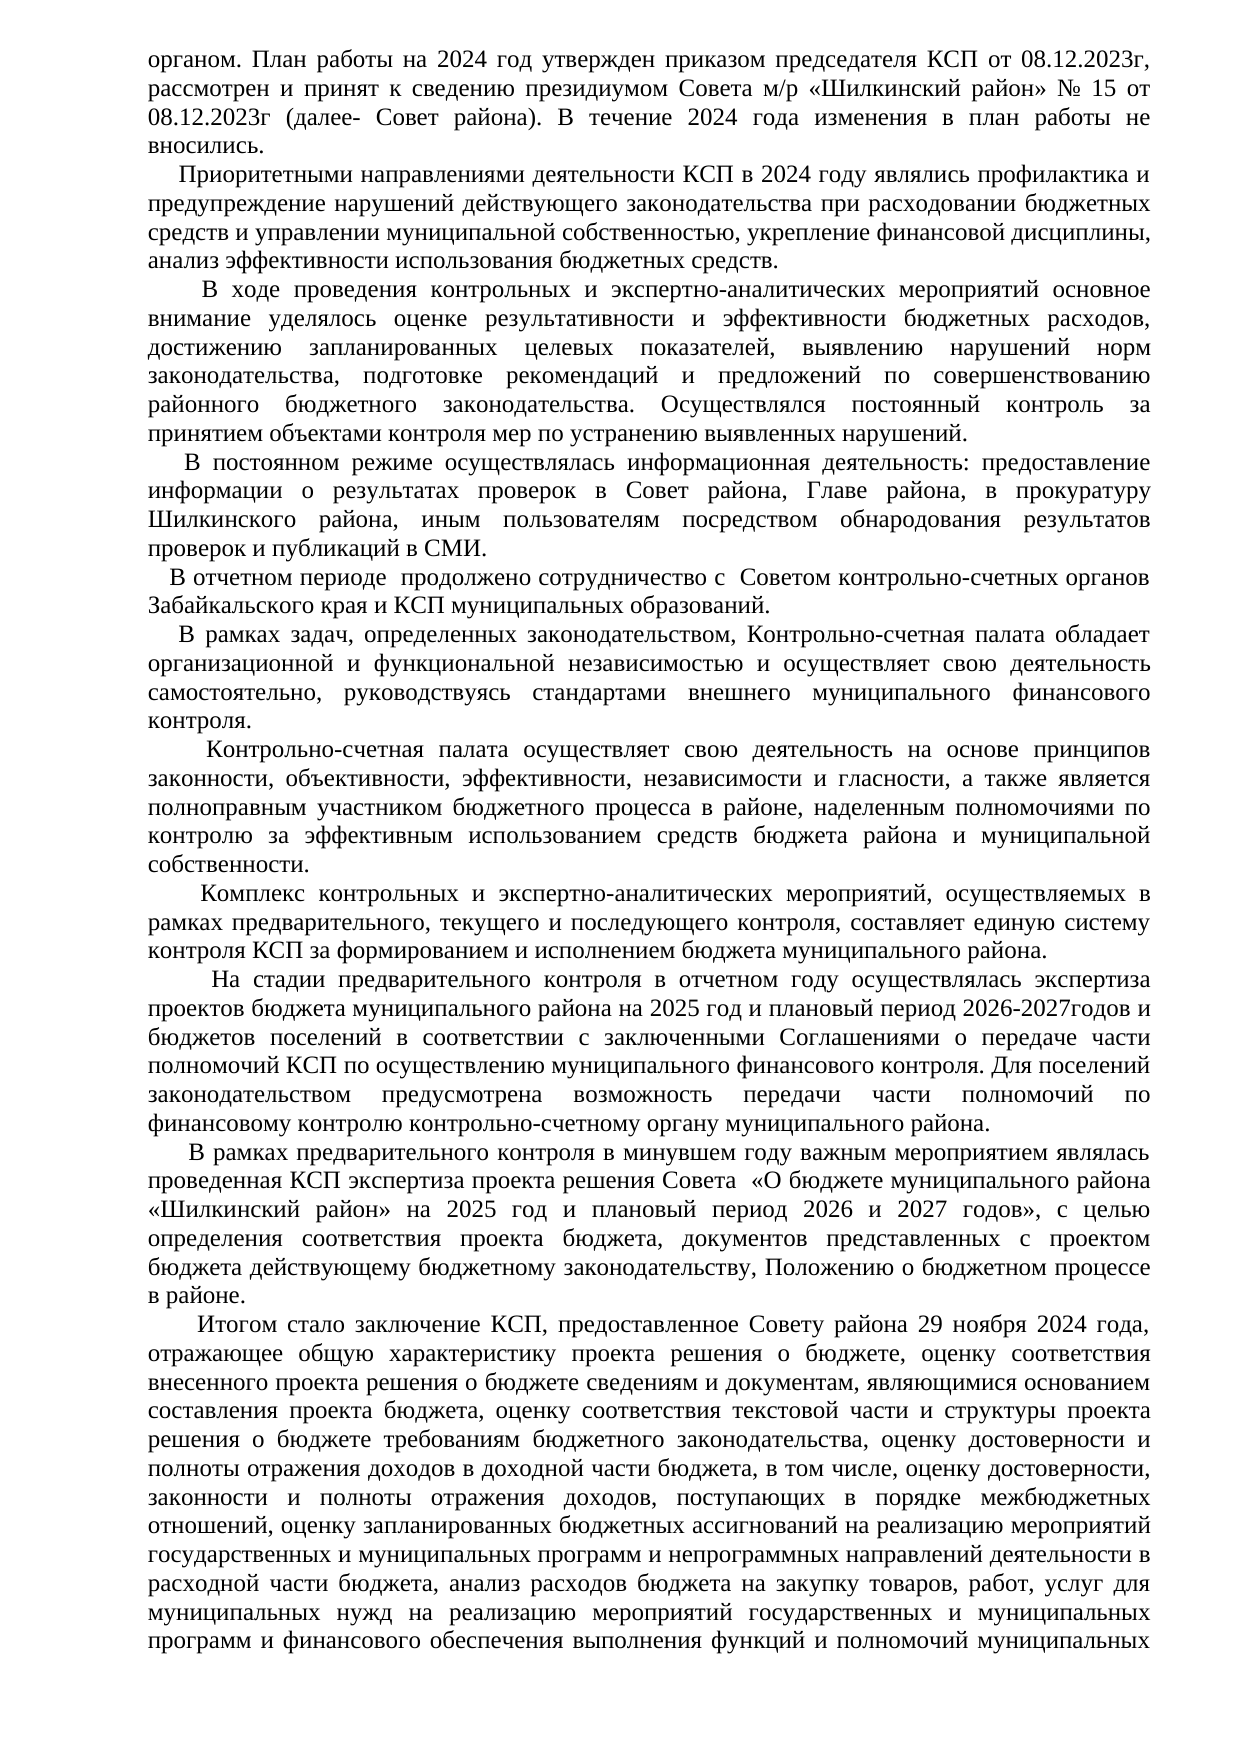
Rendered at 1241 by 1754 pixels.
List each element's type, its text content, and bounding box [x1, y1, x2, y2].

text Контрольно-счетная палата осуществляет свою деятельность на основе принципов законности, объективности, эффективности, независимости и гласности, а также является полноправным участником бюджетного процесса в районе, наделенным полномочиями по контролю за эффективным использованием средств бюджета района и муниципальной собственности. [148, 734, 1152, 878]
text В отчетном периоде продолжено сотрудничество с Советом контрольно-счетных органов Забайкальского края и КСП муниципальных образований. [148, 562, 1152, 619]
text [148, 1309, 1152, 1654]
text Комплекс контрольных и экспертно-аналитических мероприятий, осуществляемых в рамках предварительного, текущего и последующего контроля, составляет единую систему контроля КСП за формированием и исполнением бюджета муниципального района. [148, 878, 1152, 964]
text В рамках предварительного контроля в минувшем году важным мероприятием являлась проведенная КСП экспертиза проекта решения Совета «О бюджете муниципального района «Шилкинский район» на 2025 год и плановый период 2026 и 2027 годов», с целью определения соответствия проекта бюджета, документов представленных с проектом бюджета действующему бюджетному законодательству, Положению о бюджетном процессе в районе. [148, 1137, 1152, 1309]
text В рамках задач, определенных законодательством, Контрольно-счетная палата обладает организационной и функциональной независимостью и осуществляет свою деятельность самостоятельно, руководствуясь стандартами внешнего муниципального финансового контроля. [148, 619, 1152, 734]
text В ходе проведения контрольных и экспертно-аналитических мероприятий основное внимание уделялось оценке результативности и эффективности бюджетных расходов, достижению запланированных целевых показателей, выявлению нарушений норм законодательства, подготовке рекомендаций и предложений по совершенствованию районного бюджетного законодательства. Осуществлялся постоянный контроль за принятием объектами контроля мер по устранению выявленных нарушений. [148, 274, 1152, 447]
text В постоянном режиме осуществлялась информационная деятельность: предоставление информации о результатах проверок в Совет района, Главе района, в прокуратуру Шилкинского района, иным пользователям посредством обнародования результатов проверок и публикаций в СМИ. [148, 447, 1152, 562]
text Приоритетными направлениями деятельности КСП в 2024 году являлись профилактика и предупреждение нарушений действующего законодательства при расходовании бюджетных средств и управлении муниципальной собственностью, укрепление финансовой дисциплины, анализ эффективности использования бюджетных средств. [148, 159, 1152, 274]
text На стадии предварительного контроля в отчетном году осуществлялась экспертиза проектов бюджета муниципального района на 2025 год и плановый период 2026-2027годов и бюджетов поселений в соответствии с заключенными Соглашениями о передаче части полномочий КСП по осуществлению муниципального финансового контроля. Для поселений законодательством предусмотрена возможность передачи части полномочий по финансовому контролю контрольно-счетному органу муниципального района. [148, 964, 1152, 1137]
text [148, 44, 1152, 159]
